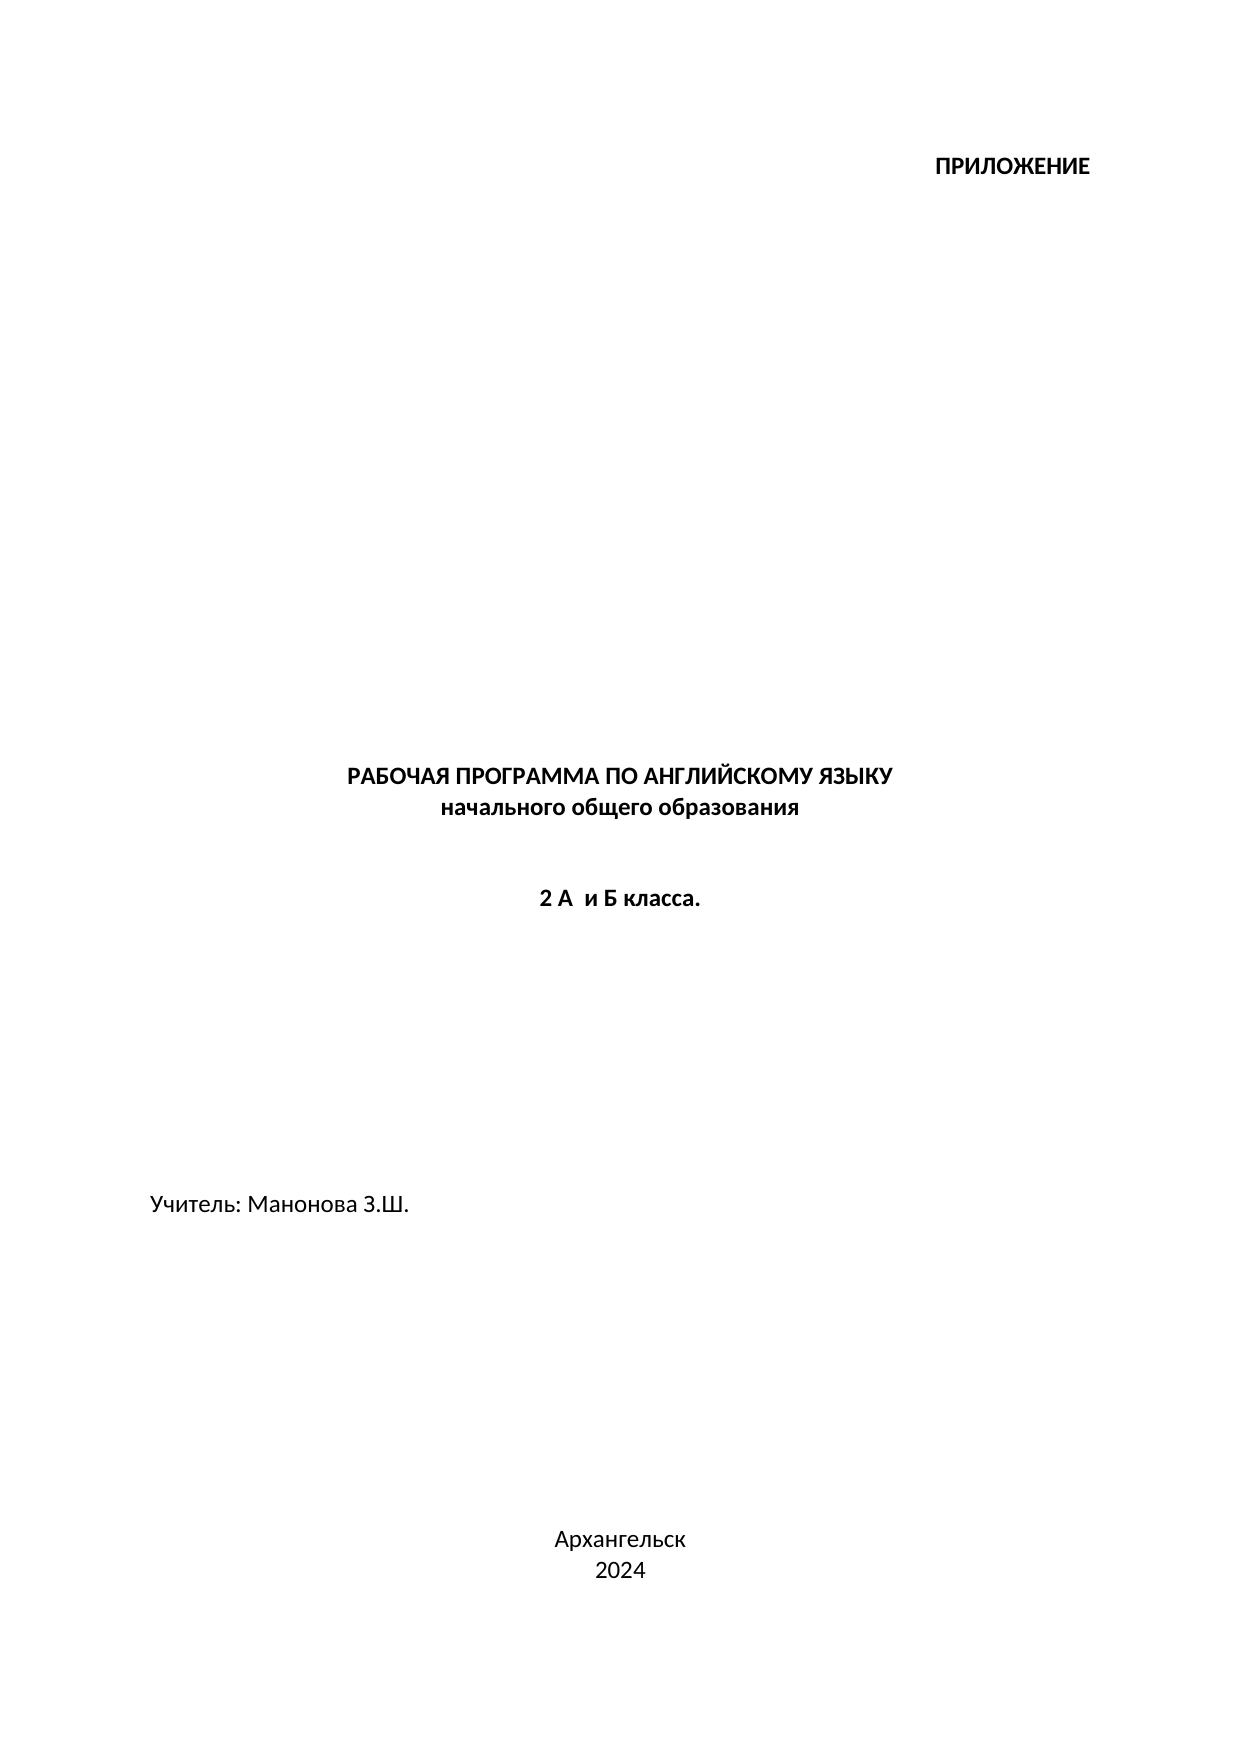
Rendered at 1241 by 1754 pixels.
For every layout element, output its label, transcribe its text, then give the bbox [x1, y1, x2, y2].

text начального общего образования [150, 791, 1090, 821]
text РАБОЧАЯ ПРОГРАММА ПО АНГЛИЙСКОМУ ЯЗЫКУ [150, 760, 1090, 791]
text ПРИЛОЖЕНИЕ [150, 150, 1090, 181]
text Архангельск [150, 1523, 1090, 1554]
text 2024 [150, 1554, 1090, 1584]
text 2 А и Б класса. [150, 882, 1090, 913]
text Учитель: Манонова З.Ш. [150, 1188, 1090, 1218]
